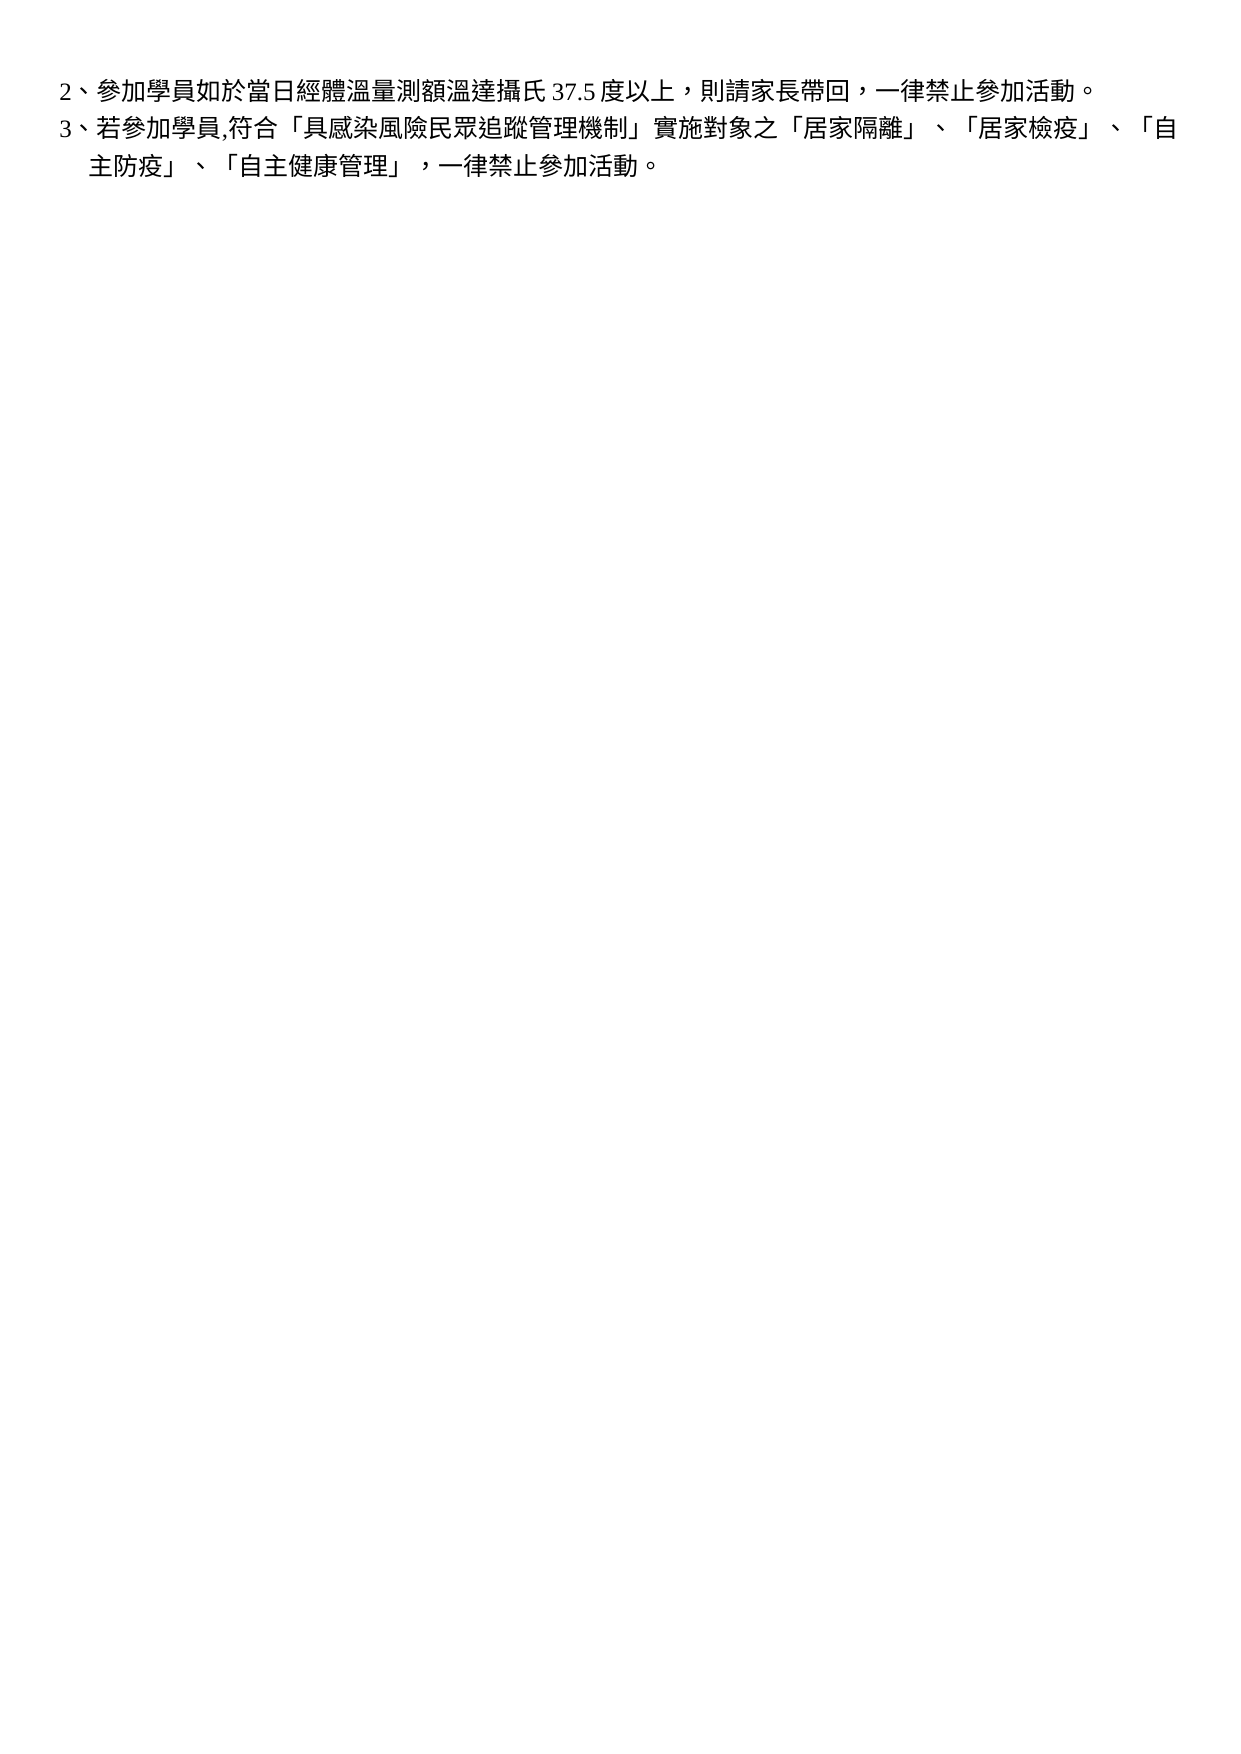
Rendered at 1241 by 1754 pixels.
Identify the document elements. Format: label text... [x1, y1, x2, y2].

text 3、若參加學員,符合「具感染風險民眾追蹤管理機制」實施對象之「居家隔離」、「居家檢疫」、「自主防疫」、「自主健康管理」，一律禁止參加活動。 [59, 108, 1181, 183]
text 2、參加學員如於當日經體溫量測額溫達攝氏37.5度以上，則請家長帶回，一律禁止參加活動。 [59, 71, 1181, 108]
